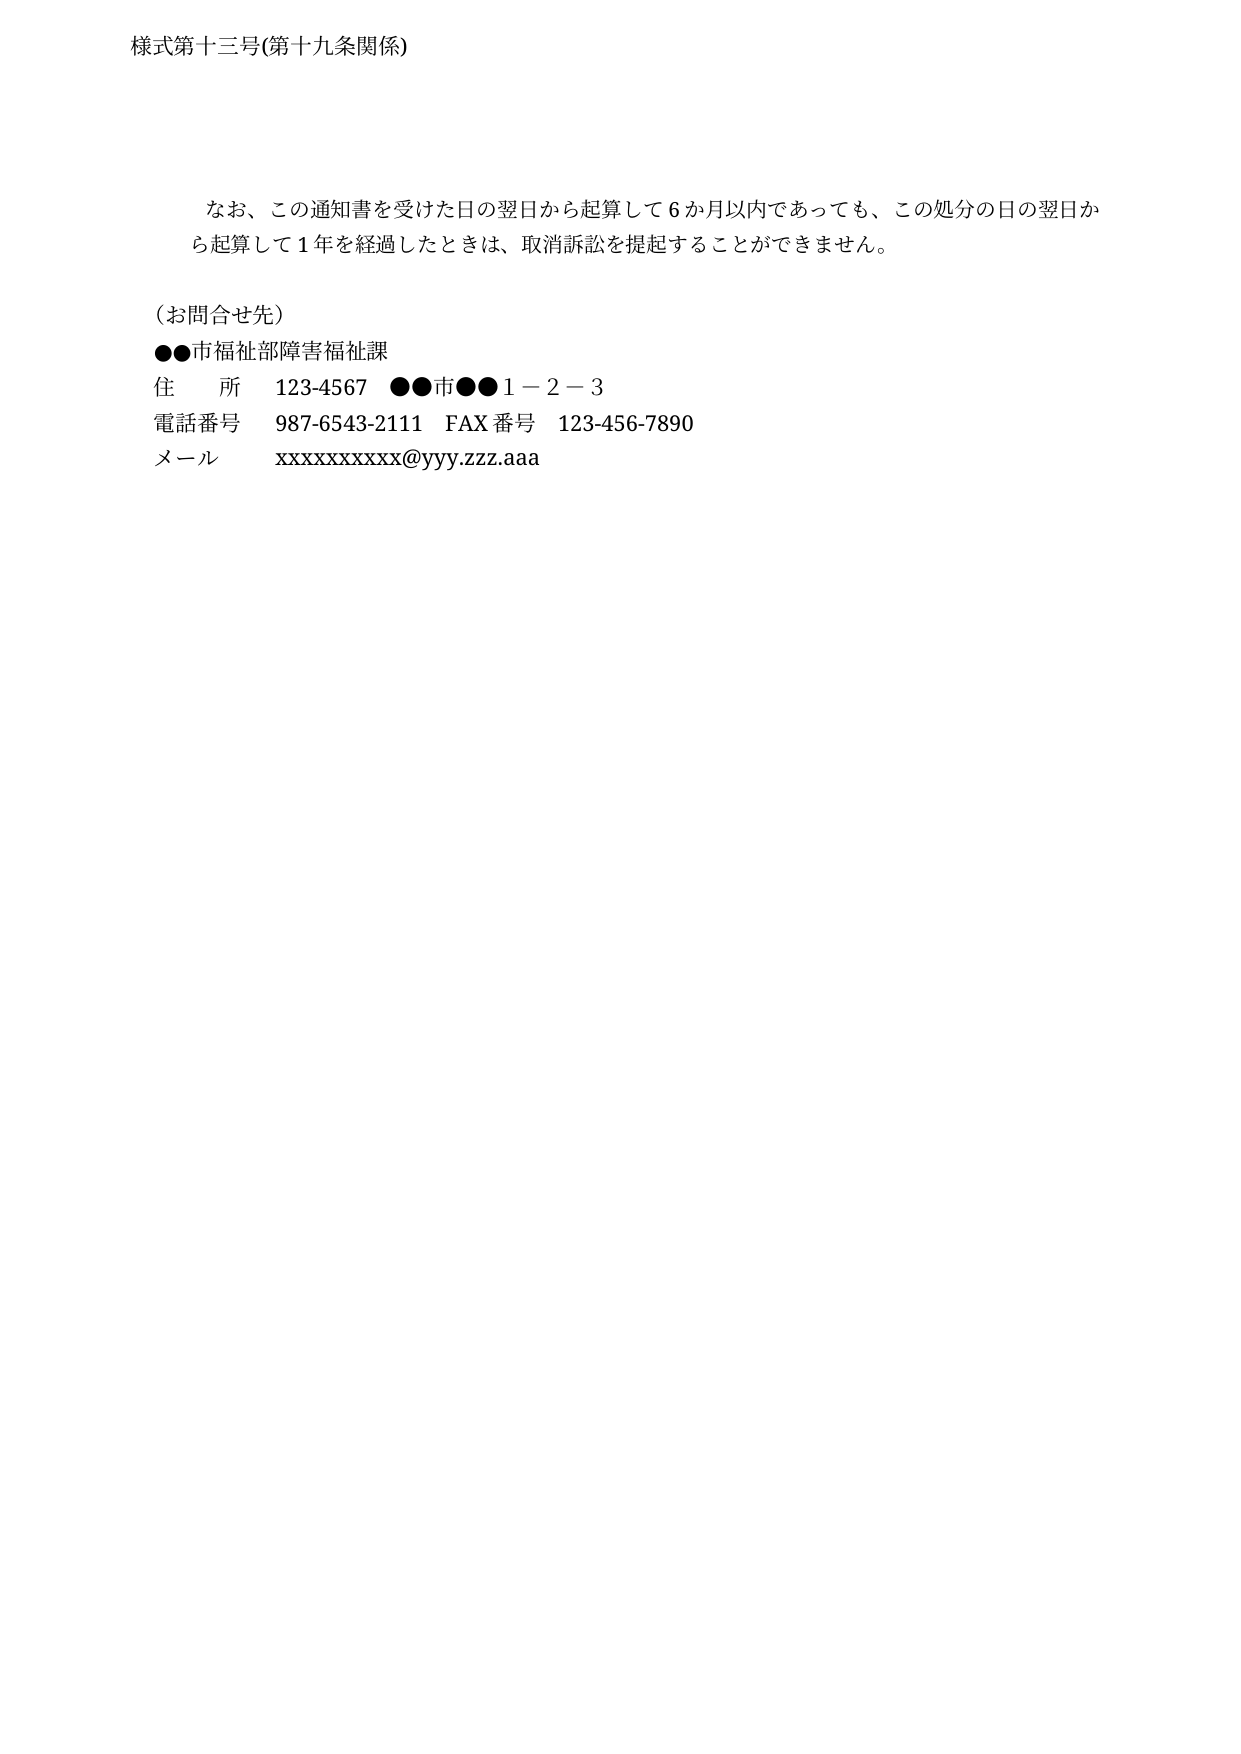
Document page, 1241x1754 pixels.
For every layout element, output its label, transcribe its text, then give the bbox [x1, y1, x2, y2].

table_cell 987-6543-2111 FAX番号 123-456-7890 xxxxxxxxxx@yyy.zzz.aaa [275, 404, 1028, 474]
table_cell 123-4567 ●●市●●１－２－３ [275, 368, 1028, 403]
text なお、この通知書を受けた日の翌日から起算して6か月以内であっても、この処分の日の翌日から起算して1年を経過したときは、取消訴訟を提起することができません。 [189, 191, 1110, 261]
table_cell 電話番号 メール [142, 404, 275, 474]
table_header （お問合せ先） [142, 261, 1028, 332]
table_cell 住 所 [142, 368, 275, 403]
table_cell ●●市福祉部障害福祉課 [142, 332, 1028, 368]
